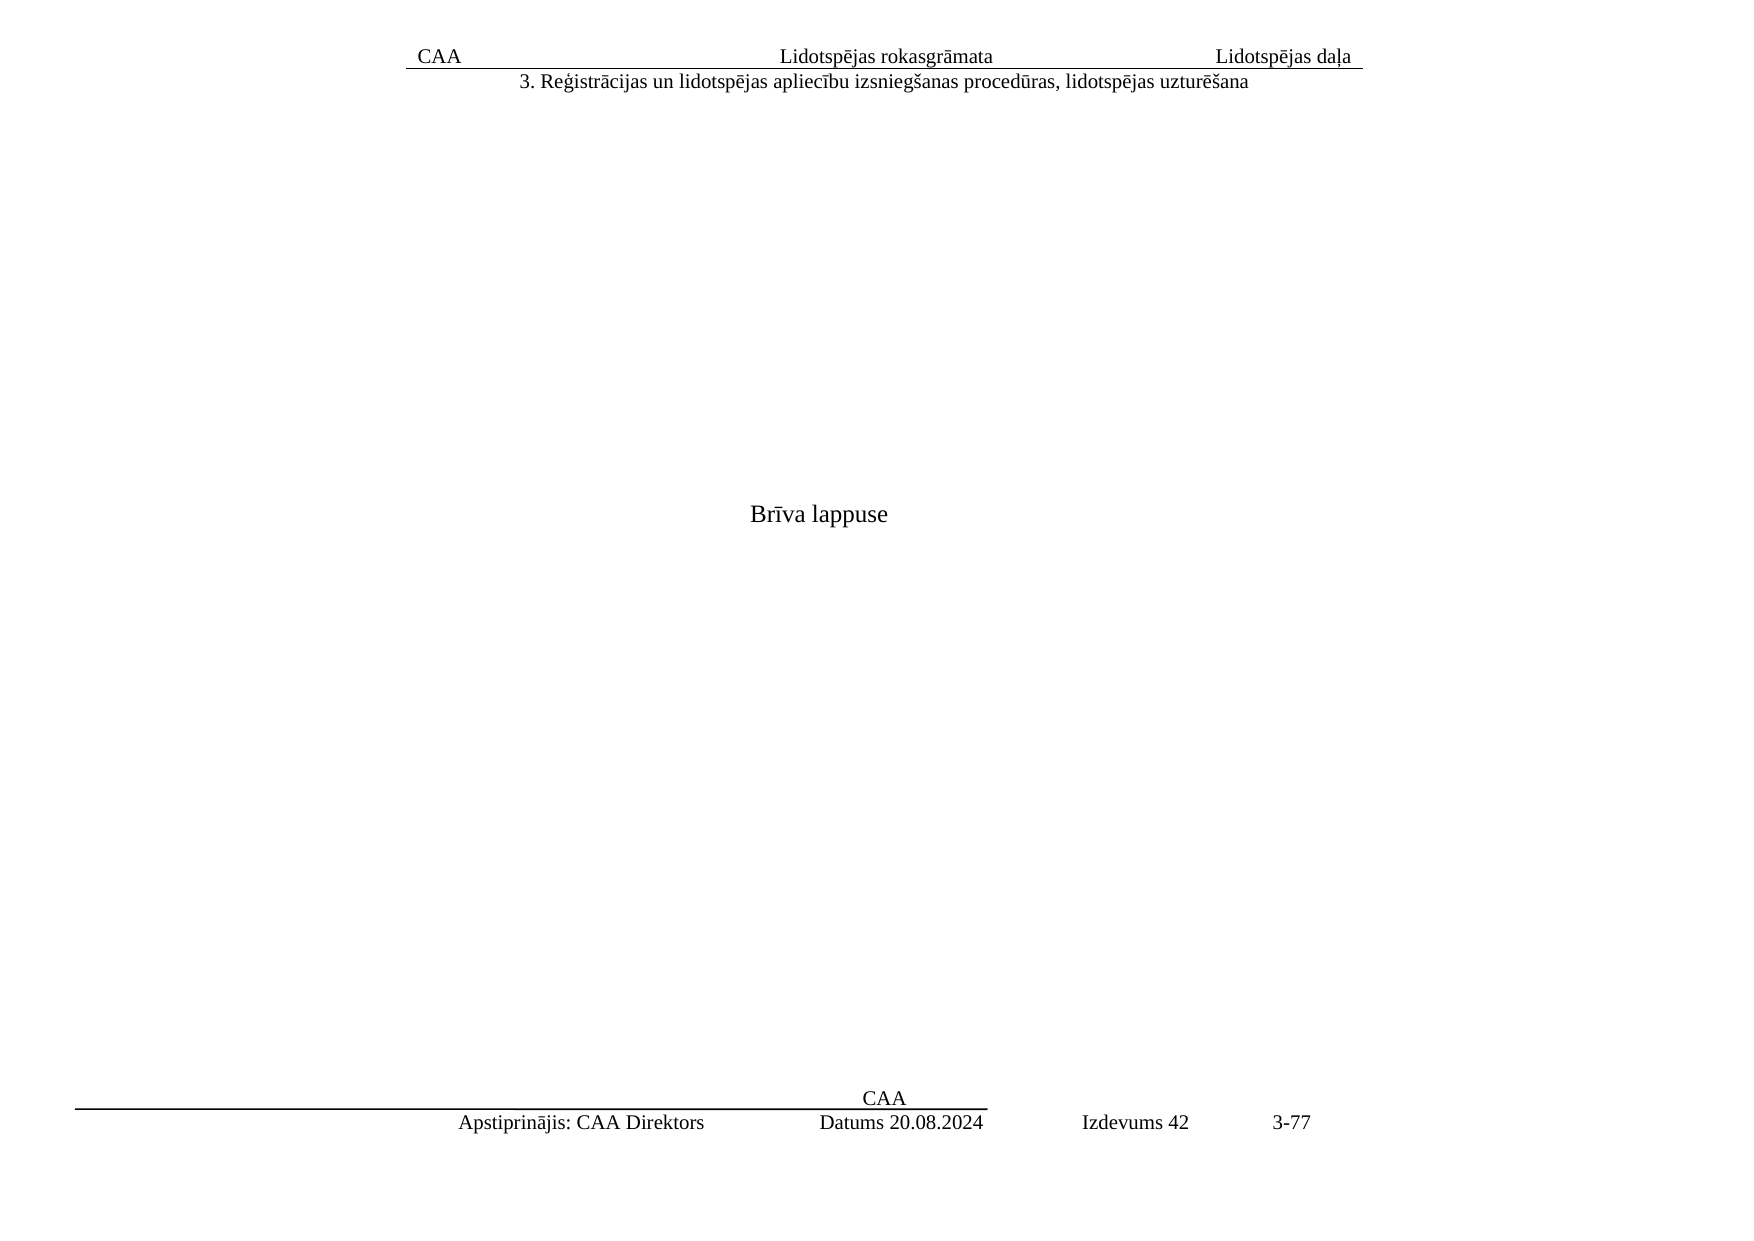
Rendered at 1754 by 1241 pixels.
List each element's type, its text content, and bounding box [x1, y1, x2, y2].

text Brīva lappuse [675, 499, 1694, 527]
